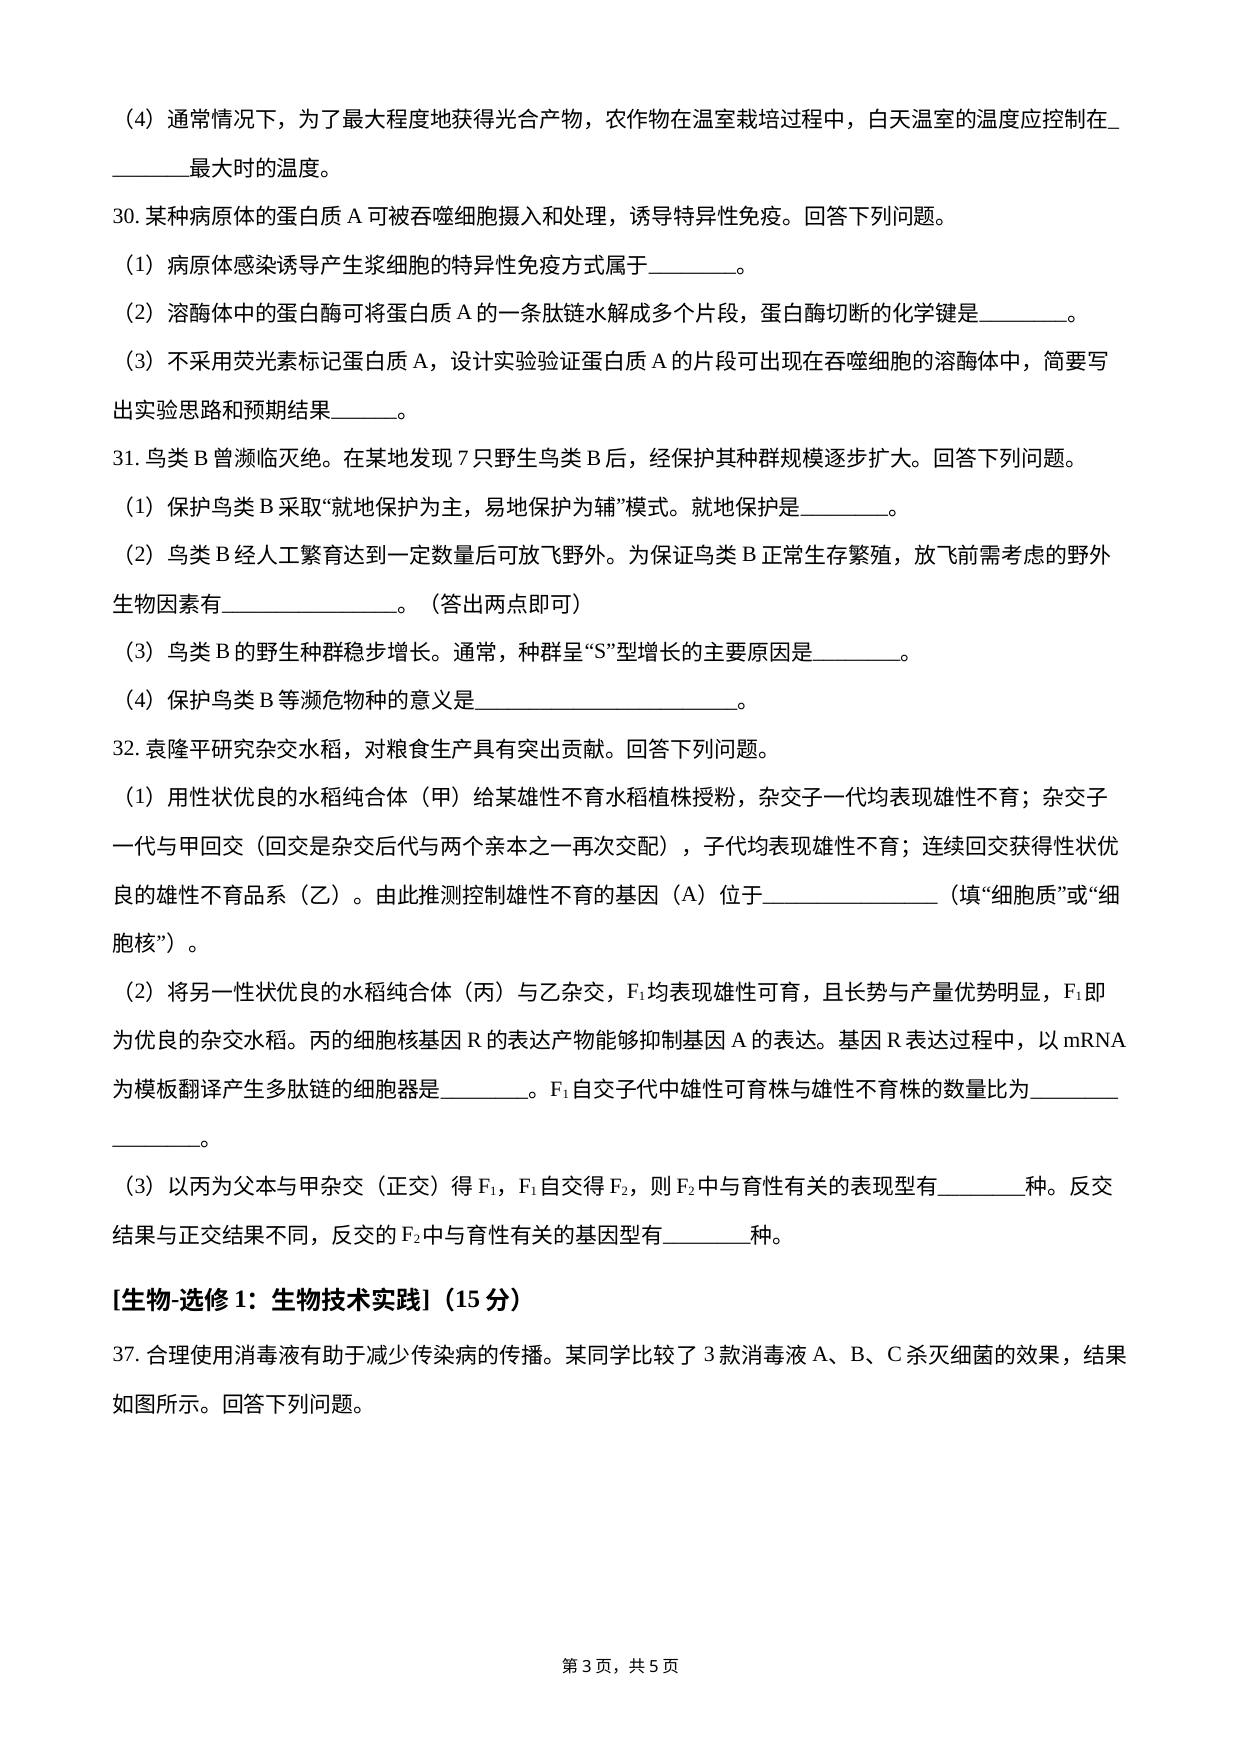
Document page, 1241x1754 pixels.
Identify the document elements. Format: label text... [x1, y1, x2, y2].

text （3）以丙为父本与甲杂交（正交）得F1，F1自交得F2，则F2中与育性有关的表现型有________种。反交结果与正交结果不同，反交的F2中与育性有关的基因型有________种。 [112, 1169, 1128, 1250]
text （2）鸟类B经人工繁育达到一定数量后可放飞野外。为保证鸟类B正常生存繁殖，放飞前需考虑的野外生物因素有________________。（答出两点即可） [112, 538, 1128, 619]
text （3）鸟类B的野生种群稳步增长。通常，种群呈“S”型增长的主要原因是________。 [112, 635, 1128, 667]
text （1）用性状优良的水稻纯合体（甲）给某雄性不育水稻植株授粉，杂交子一代均表现雄性不育；杂交子一代与甲回交（回交是杂交后代与两个亲本之一再次交配），子代均表现雄性不育；连续回交获得性状优良的雄性不育品系（乙）。由此推测控制雄性不育的基因（A）位于________________（填“细胞质”或“细胞核”）。 [112, 780, 1128, 958]
text 30. 某种病原体的蛋白质A可被吞噬细胞摄入和处理，诱导特异性免疫。回答下列问题。 [112, 199, 1128, 231]
text （4）通常情况下，为了最大程度地获得光合产物，农作物在温室栽培过程中，白天温室的温度应控制在________最大时的温度。 [112, 102, 1128, 183]
text 37. 合理使用消毒液有助于减少传染病的传播。某同学比较了3款消毒液A、B、C杀灭细菌的效果，结果如图所示。回答下列问题。 [112, 1337, 1128, 1419]
text （1）病原体感染诱导产生浆细胞的特异性免疫方式属于________。 [112, 247, 1128, 280]
text （1）保护鸟类B采取“就地保护为主，易地保护为辅”模式。就地保护是________。 [112, 489, 1128, 522]
text [生物-选修1：生物技术实践]（15分） [112, 1266, 1128, 1331]
text （2）溶酶体中的蛋白酶可将蛋白质A的一条肽链水解成多个片段，蛋白酶切断的化学键是________。 [112, 296, 1128, 328]
text （4）保护鸟类B等濒危物种的意义是________________________。 [112, 683, 1128, 716]
text 31. 鸟类B曾濒临灭绝。在某地发现7只野生鸟类B后，经保护其种群规模逐步扩大。回答下列问题。 [112, 441, 1128, 473]
text （2）将另一性状优良的水稻纯合体（丙）与乙杂交，F1均表现雄性可育，且长势与产量优势明显，F1即为优良的杂交水稻。丙的细胞核基因R的表达产物能够抑制基因A的表达。基因R表达过程中，以mRNA为模板翻译产生多肽链的细胞器是________。F1自交子代中雄性可育株与雄性不育株的数量比为________________。 [112, 974, 1128, 1153]
text 32. 袁隆平研究杂交水稻，对粮食生产具有突出贡献。回答下列问题。 [112, 731, 1128, 764]
text （3）不采用荧光素标记蛋白质A，设计实验验证蛋白质A的片段可出现在吞噬细胞的溶酶体中，简要写出实验思路和预期结果______。 [112, 344, 1128, 425]
